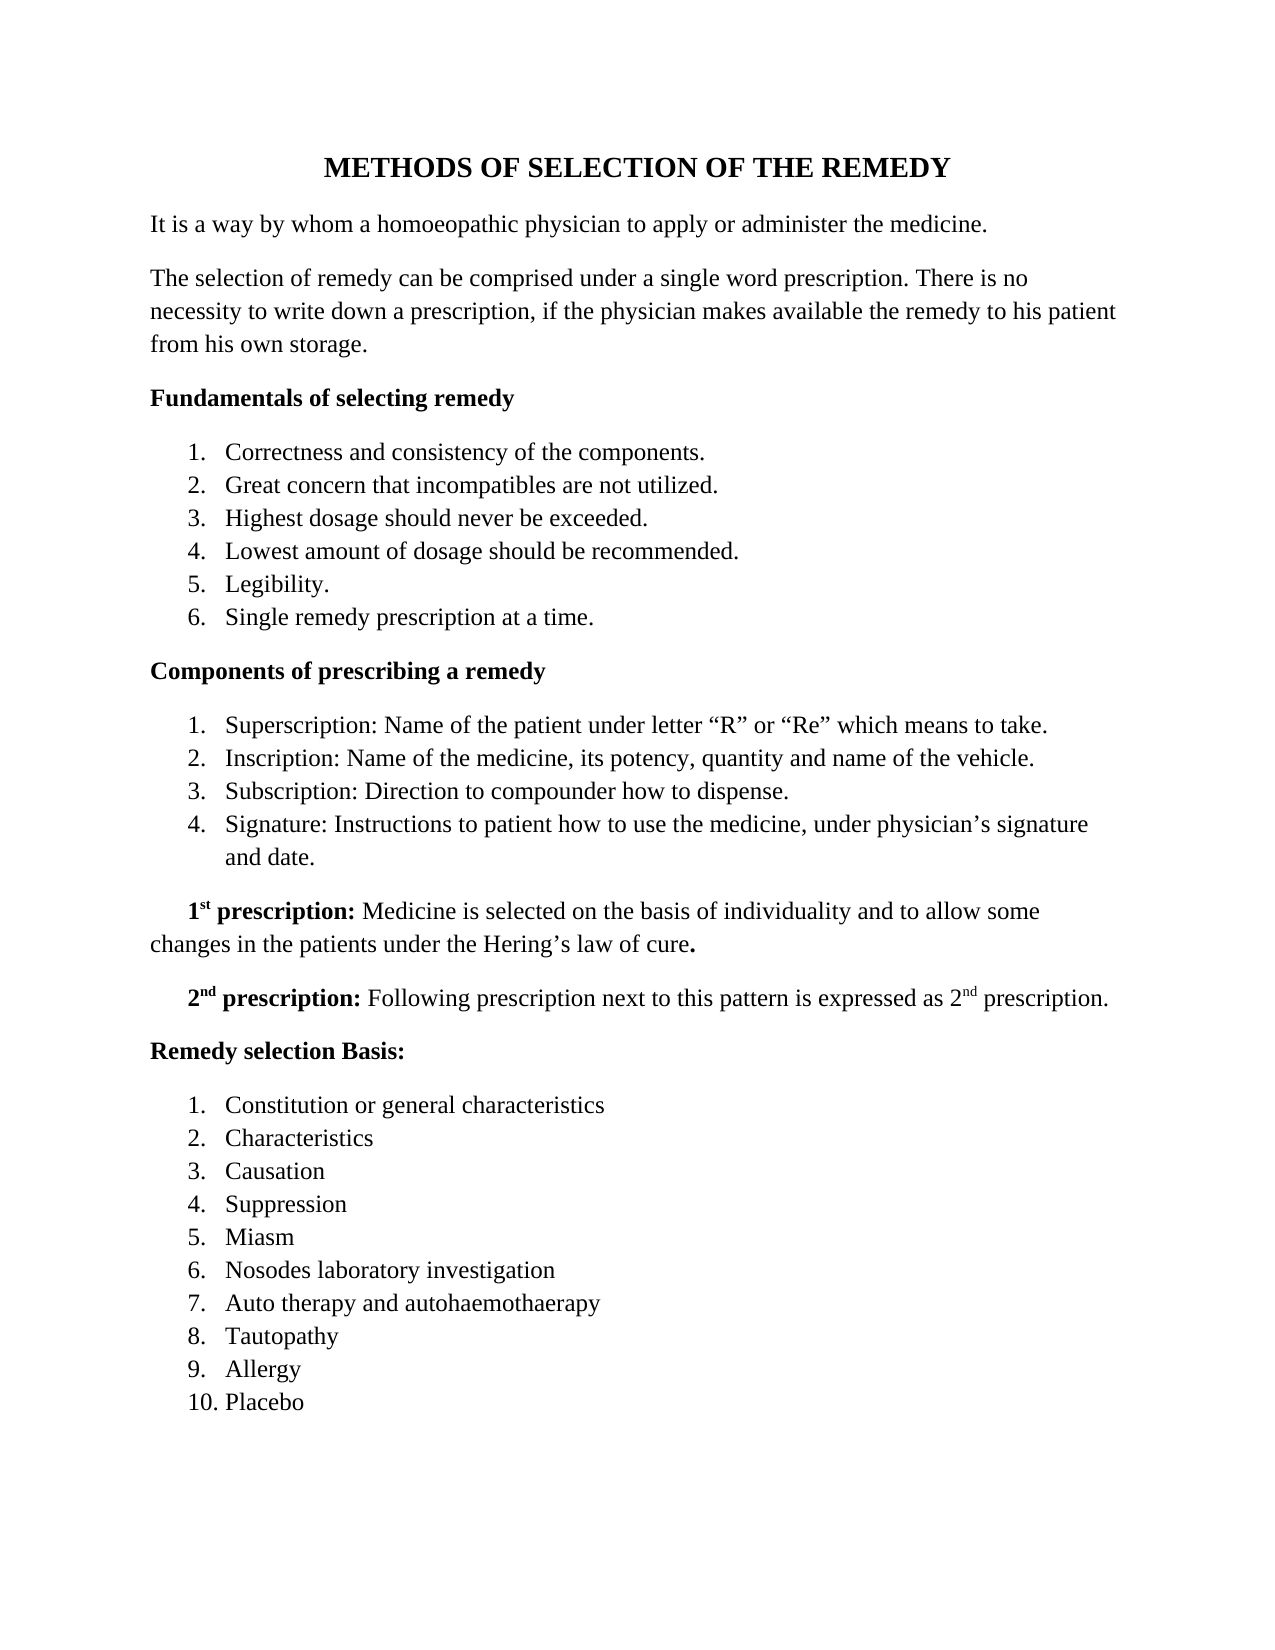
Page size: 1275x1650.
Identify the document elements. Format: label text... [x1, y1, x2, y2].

list Constitution or general characteristics [187, 1090, 1125, 1119]
list Superscription: Name of the patient under letter “R” or “Re” which means to take. [187, 710, 1125, 738]
list Correctness and consistency of the components. [187, 437, 1125, 466]
list Great concern that incompatibles are not utilized. [187, 470, 1125, 499]
text Components of prescribing a remedy [150, 656, 1125, 685]
text The selection of remedy can be comprised under a single word prescription. There is no necessity to write down a prescription, if the physician makes available the remedy to his patient from his own storage. [150, 263, 1125, 358]
list Lowest amount of dosage should be recommended. [187, 536, 1125, 565]
list Subscription: Direction to compounder how to dispense. [187, 776, 1125, 804]
list Legibility. [187, 569, 1125, 598]
text 1st prescription: Medicine is selected on the basis of individuality and to allow some changes in the patients under the Hering’s law of cure. [150, 896, 1125, 957]
list Single remedy prescription at a time. [187, 602, 1125, 631]
list Tautopathy [187, 1321, 1125, 1350]
list Highest dosage should never be exceeded. [187, 503, 1125, 532]
list Auto therapy and autohaemothaerapy [187, 1288, 1125, 1317]
list Nosodes laboratory investigation [187, 1255, 1125, 1284]
text Remedy selection Basis: [150, 1036, 1125, 1065]
text Fundamentals of selecting remedy [150, 383, 1125, 412]
list Suppression [187, 1189, 1125, 1218]
list Inscription: Name of the medicine, its potency, quantity and name of the vehicle. [187, 743, 1125, 772]
text METHODS OF SELECTION OF THE REMEDY [150, 150, 1125, 183]
list Signature: Instructions to patient how to use the medicine, under physician’s signature and date. [187, 809, 1125, 871]
list Miasm [187, 1222, 1125, 1251]
list Causation [187, 1156, 1125, 1185]
list Characteristics [187, 1123, 1125, 1152]
text It is a way by whom a homoeopathic physician to apply or administer the medicine. [150, 209, 1125, 238]
text 2nd prescription: Following prescription next to this pattern is expressed as 2nd prescription. [150, 983, 1125, 1011]
list Allergy [187, 1354, 1125, 1383]
list Placebo [187, 1387, 1125, 1416]
